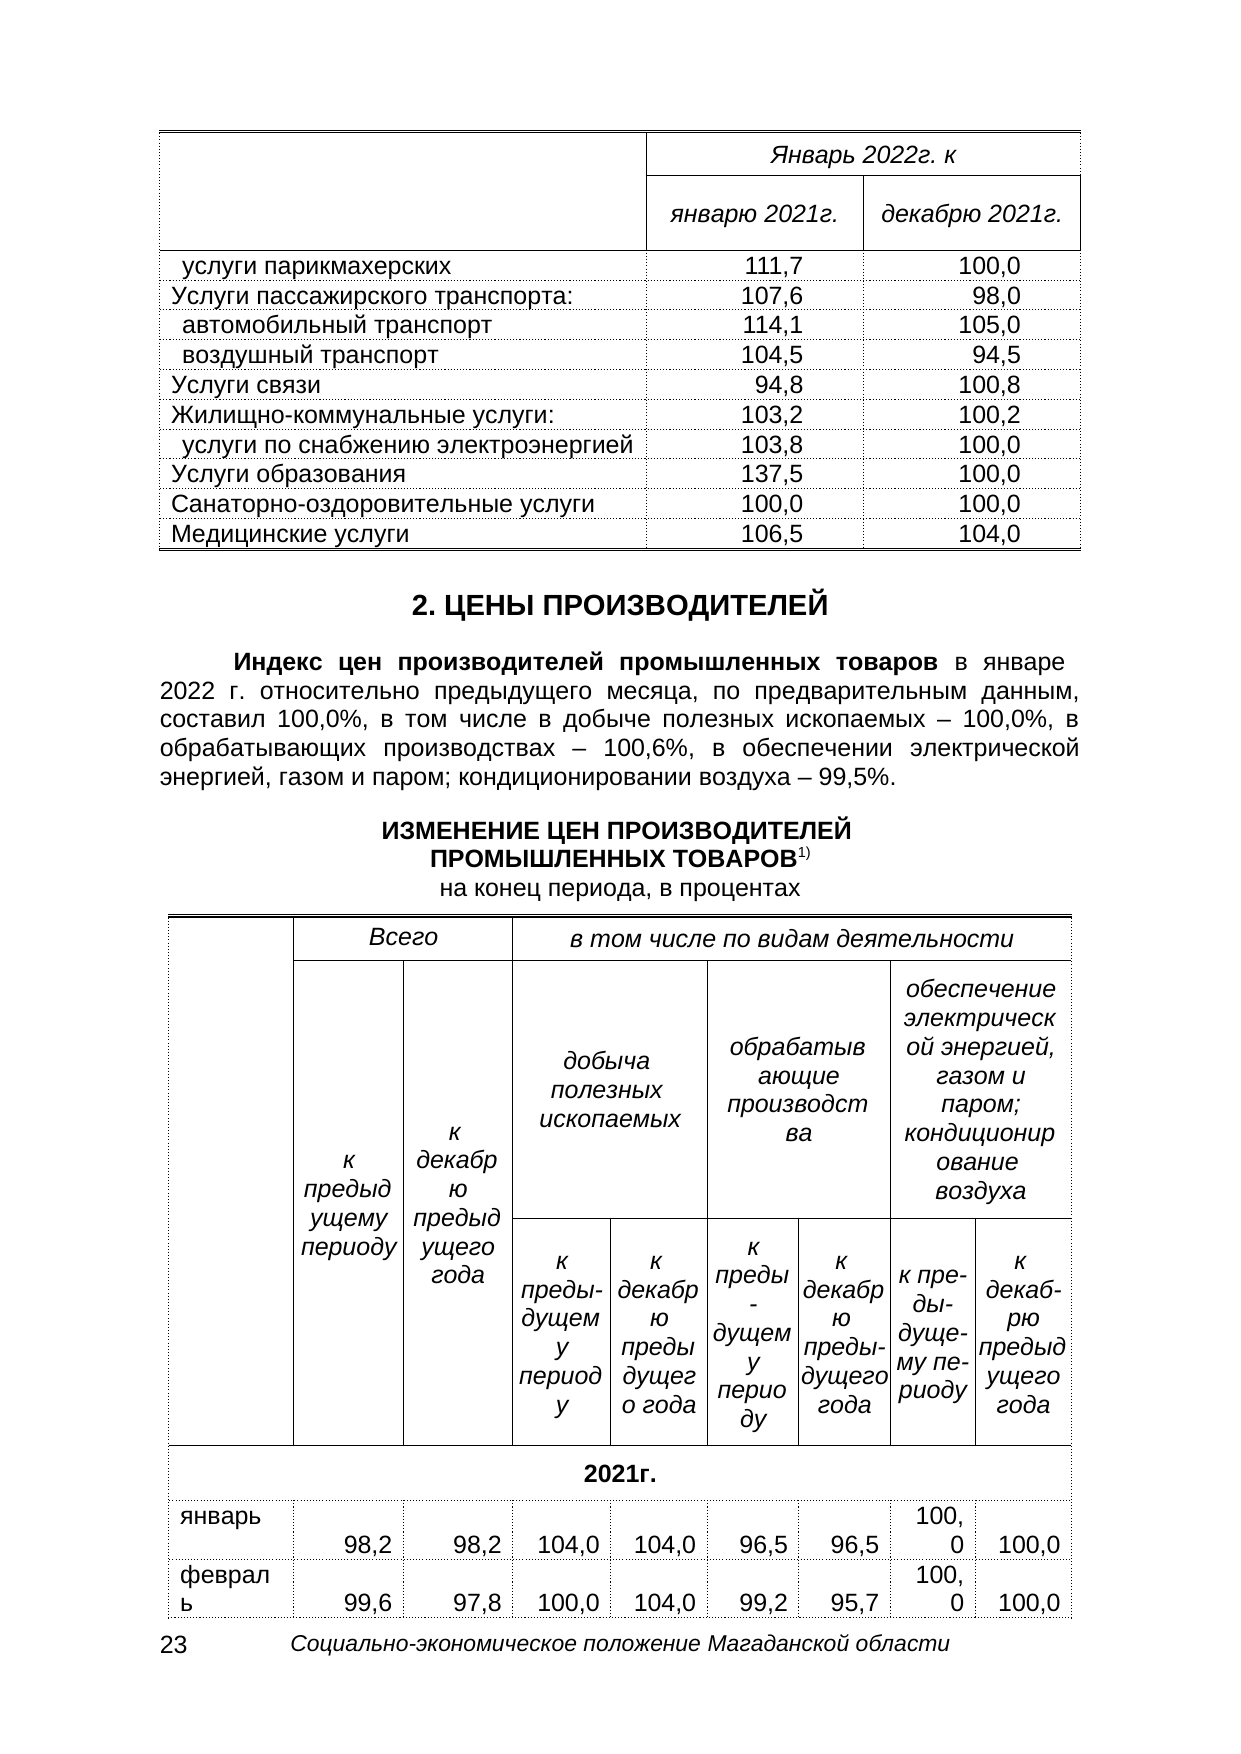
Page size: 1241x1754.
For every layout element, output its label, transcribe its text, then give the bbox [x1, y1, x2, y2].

table_cell 98,0 [863, 280, 1081, 309]
table_cell 94,8 [646, 369, 863, 399]
table_cell автомобильный транспорт [160, 309, 646, 339]
table_cell 96,5 [707, 1500, 799, 1559]
table_header [169, 918, 293, 1445]
table_cell 99,6 [294, 1559, 403, 1617]
table_cell услуги парикмахерских [160, 251, 646, 279]
table_cell Медицинские услуги [160, 518, 646, 548]
table_cell 100,0 [975, 1559, 1072, 1617]
table_cell 100,0 [975, 1500, 1072, 1559]
table_cell 100,0 [646, 488, 863, 518]
table_cell 100,8 [863, 369, 1081, 399]
table_cell январь [169, 1500, 294, 1559]
table_cell 98,2 [403, 1500, 513, 1559]
table_cell к преды-дущему периоду [708, 1219, 798, 1445]
table_cell к пре-ды-дуще-му пе-риоду [891, 1219, 975, 1445]
table_cell Услуги образования [160, 458, 646, 488]
table_cell 95,7 [799, 1559, 890, 1617]
subtitle 2. ЦЕНЫ ПРОИЗВОДИТЕЛЕЙ [159, 588, 1081, 622]
table_cell февраль [169, 1559, 294, 1617]
table_cell 100,0 [863, 488, 1081, 518]
table_cell 104,0 [863, 518, 1081, 548]
table_cell 94,5 [863, 339, 1081, 369]
table_cell 104,5 [646, 339, 863, 369]
text ИЗМЕНЕНИЕ ЦЕН ПРОИЗВОДИТЕЛЕЙ ПРОМЫШЛЕННЫХ ТОВАРОВ1) на конец периода, в процентах [159, 816, 1081, 902]
table_cell 103,8 [646, 429, 863, 458]
table_header [160, 133, 646, 250]
table_cell услуги по снабжению электроэнергией [160, 429, 646, 458]
table_cell Услуги связи [160, 369, 646, 399]
table_cell 100,2 [863, 399, 1081, 428]
table_cell 106,5 [646, 518, 863, 548]
table_cell январю 2021г. [647, 176, 863, 250]
table_cell к декабрю предыдущего года [404, 961, 512, 1445]
table_cell к предыдущему периоду [294, 961, 403, 1445]
table_cell к декаб-рю предыдущего года [976, 1219, 1072, 1445]
table_cell 99,2 [707, 1559, 799, 1617]
table_cell к декабрю предыдущего года [611, 1219, 707, 1445]
table_cell к декабрю преды-дущего года [799, 1219, 890, 1445]
table_cell Санаторно-оздоровительные услуги [160, 488, 646, 518]
table_cell 104,0 [611, 1500, 707, 1559]
table_cell воздушный транспорт [160, 339, 646, 369]
table_cell 103,2 [646, 399, 863, 428]
table_cell добыча полезных ископаемых [513, 961, 707, 1218]
table_cell 137,5 [646, 458, 863, 488]
table_cell 2021г. [169, 1446, 1072, 1500]
table_cell 98,2 [294, 1500, 403, 1559]
table_header Всего [294, 918, 512, 960]
table_cell 104,0 [513, 1500, 611, 1559]
table_cell 114,1 [646, 309, 863, 339]
table_cell к преды-дущему периоду [513, 1219, 610, 1445]
table_cell 105,0 [863, 309, 1081, 339]
text Индекс цен производителей промышленных товаров в январе 2022 г. относительно предыдущего месяца, по предварительным данным, составил 100,0%, в том числе в добыче полезных ископаемых – 100,0%, в обрабатывающих производствах – 100,6%, в обеспечении электрической энергией, газом и паром; кондиционировании воздуха – 99,5%. [159, 647, 1081, 791]
table_cell 100,0 [863, 251, 1081, 279]
table_cell 100,0 [890, 1500, 975, 1559]
table_header Январь 2022г. к [647, 133, 1081, 175]
table_cell 100,0 [890, 1559, 975, 1617]
table_cell Услуги пассажирского транспорта: [160, 280, 646, 309]
table_cell 100,0 [863, 429, 1081, 458]
table_cell Жилищно-коммунальные услуги: [160, 399, 646, 428]
table_cell декабрю 2021г. [864, 176, 1080, 250]
table_cell 97,8 [403, 1559, 513, 1617]
table_cell 107,6 [646, 280, 863, 309]
table_cell 96,5 [799, 1500, 890, 1559]
table_cell 104,0 [611, 1559, 707, 1617]
table_cell 100,0 [863, 458, 1081, 488]
table_cell 111,7 [646, 251, 863, 279]
table_cell обрабатывающие производства [708, 961, 890, 1218]
table_cell обеспечение электрической энергией, газом и паром; кондиционирование воздуха [891, 960, 1072, 1218]
table_header в том числе по видам деятельности [513, 918, 1072, 960]
table_cell 100,0 [513, 1559, 611, 1617]
